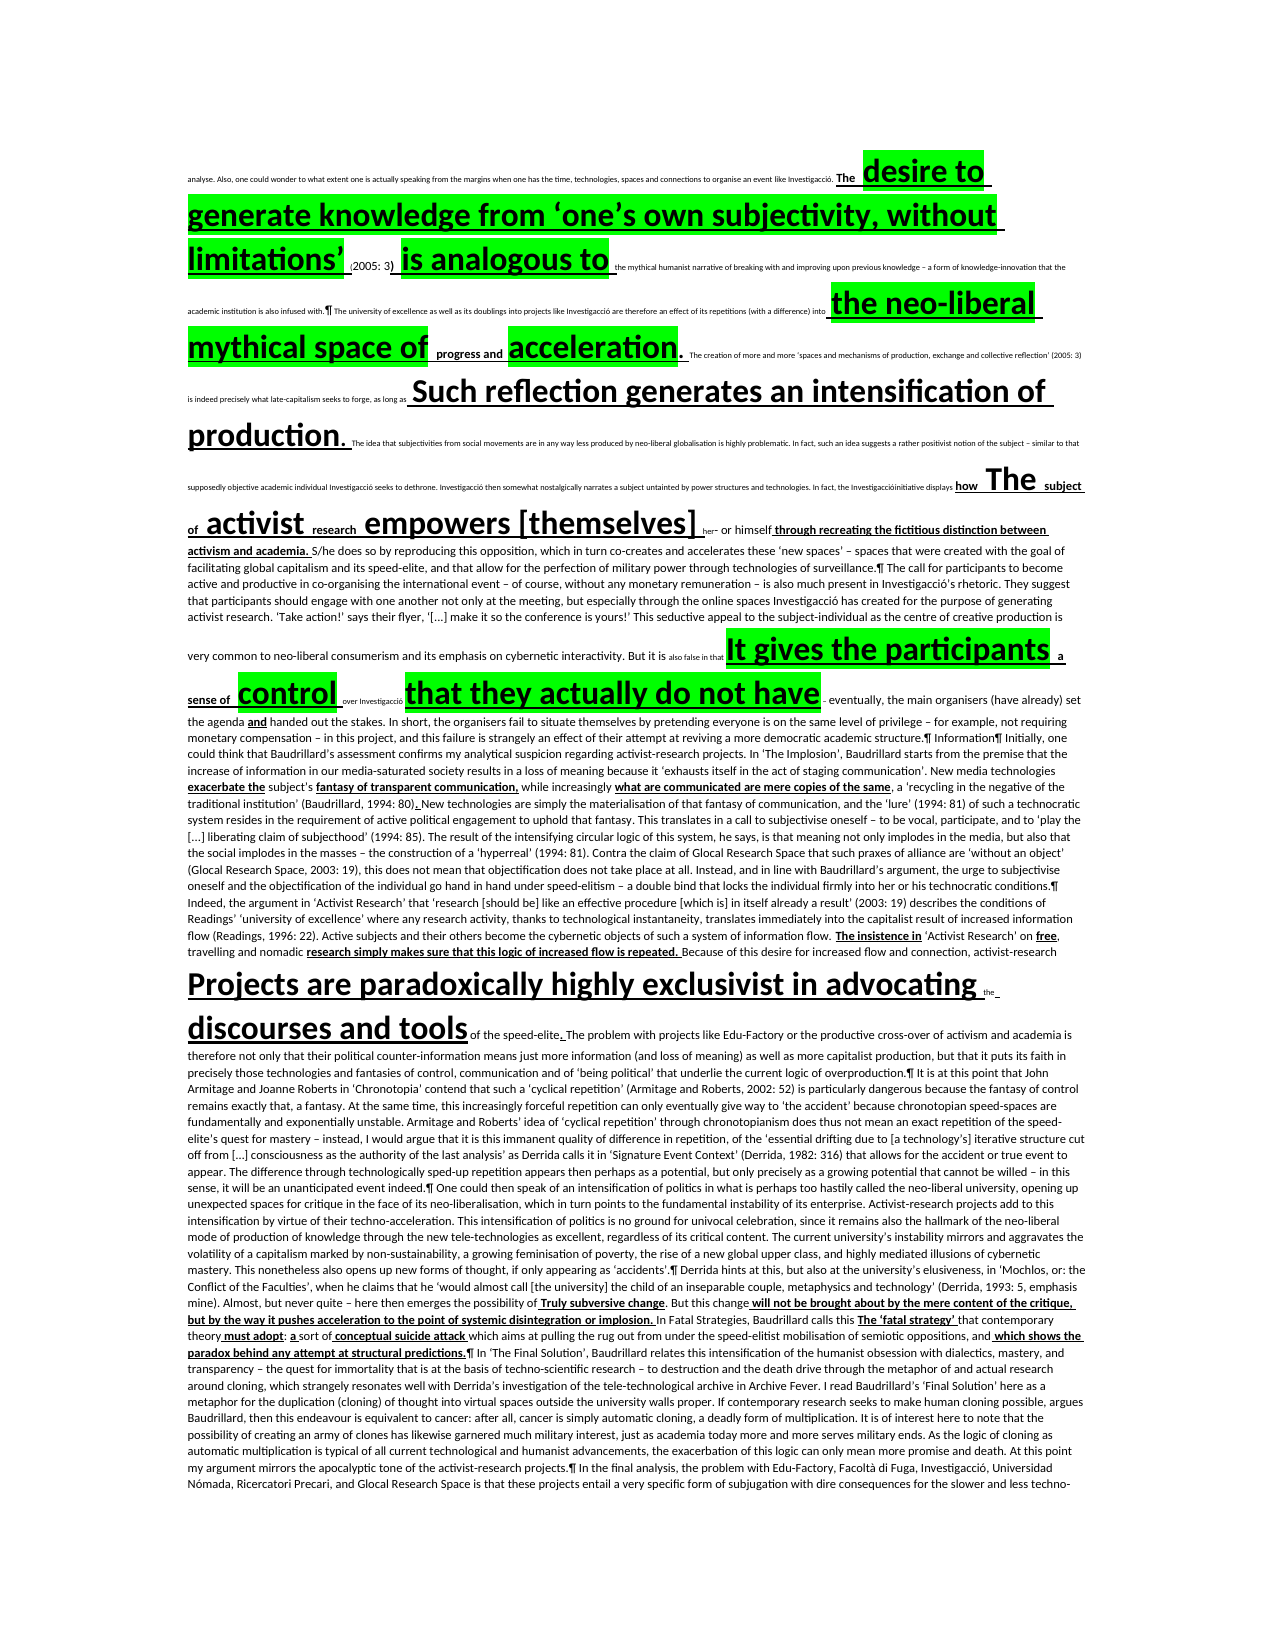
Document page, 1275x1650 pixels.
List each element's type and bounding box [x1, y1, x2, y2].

text [187, 150, 1087, 1492]
